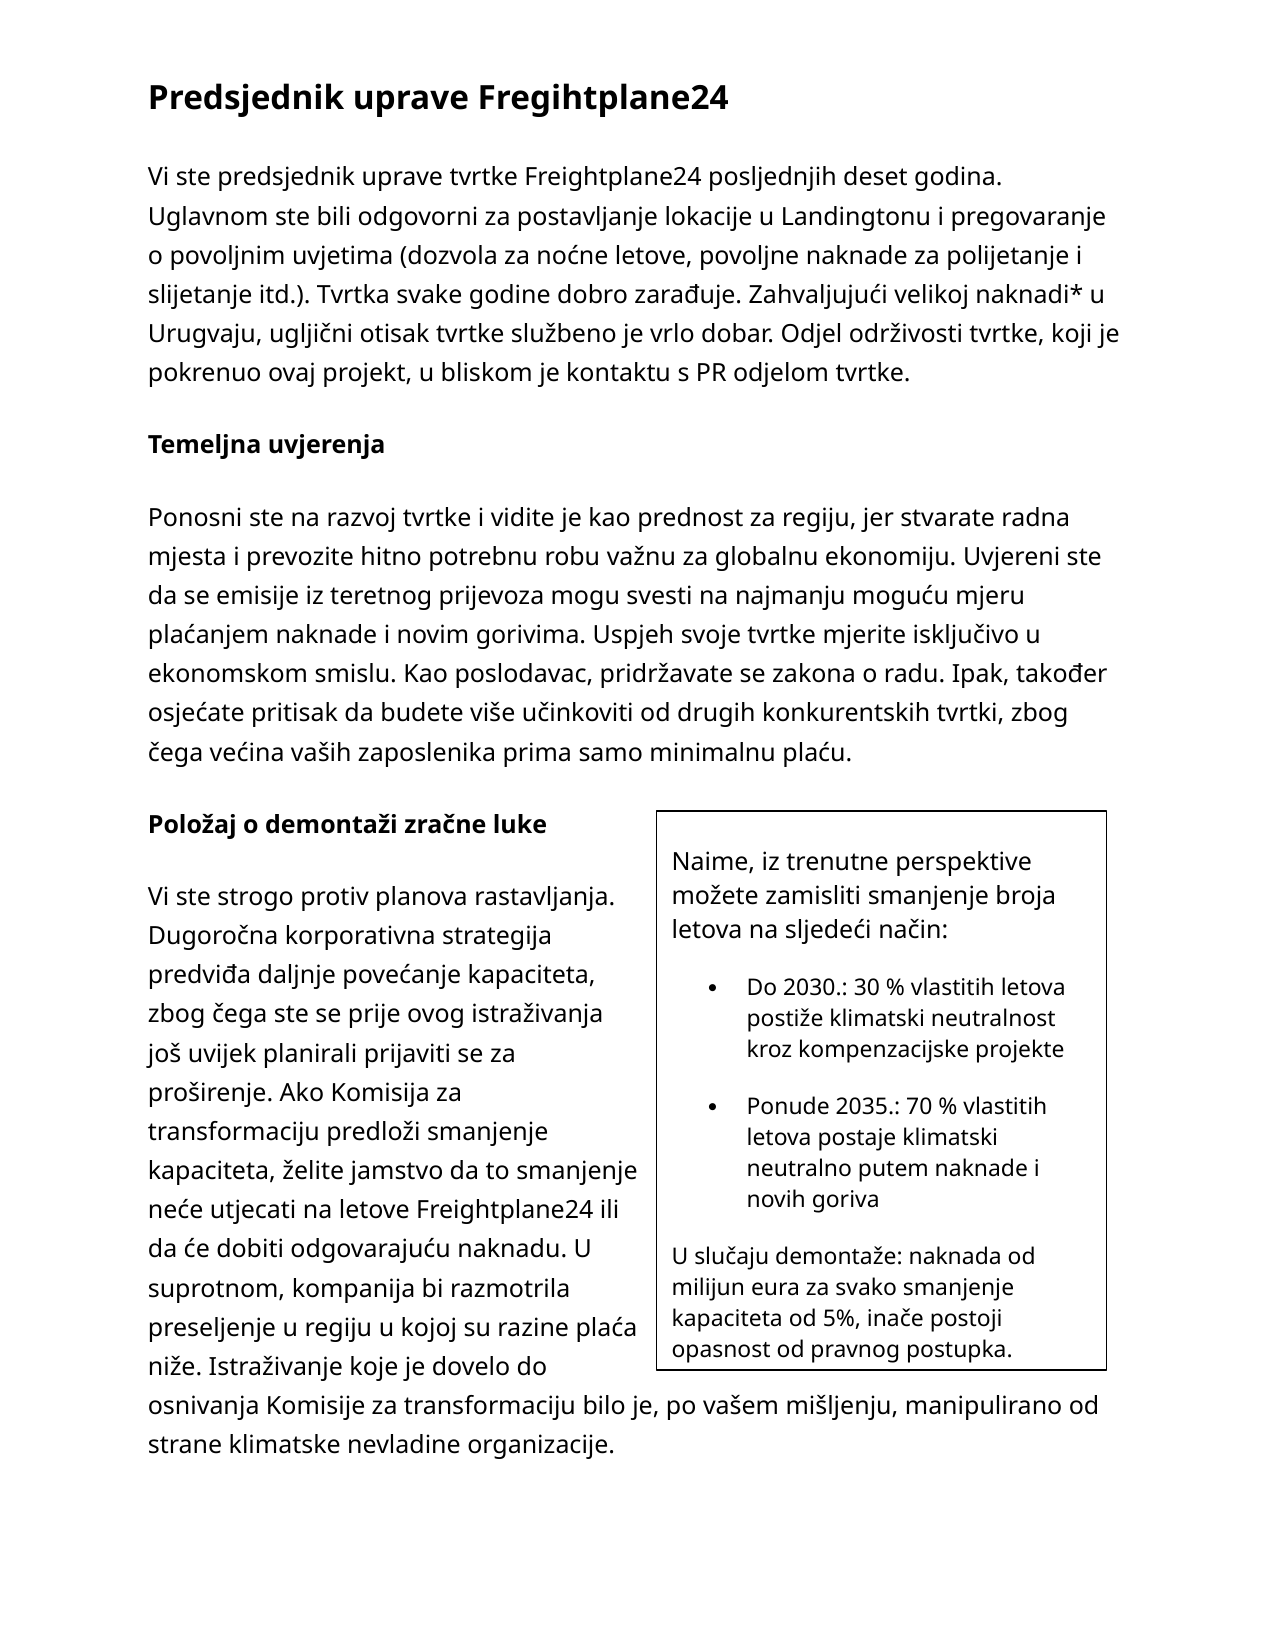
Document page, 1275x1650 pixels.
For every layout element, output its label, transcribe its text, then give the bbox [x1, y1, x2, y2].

text Predsjednik uprave Fregihtplane24 [148, 74, 1127, 119]
text Temeljna uvjerenja [148, 427, 1127, 461]
text Ponosni ste na razvoj tvrtke i vidite je kao prednost za regiju, jer stvarate radna mjesta i prevozite hitno potrebnu robu važnu za globalnu ekonomiju. Uvjereni ste da se emisije iz teretnog prijevoza mogu svesti na najmanju moguću mjeru plaćanjem naknade i novim gorivima. Uspjeh svoje tvrtke mjerite isključivo u ekonomskom smislu. Kao poslodavac, pridržavate se zakona o radu. Ipak, također osjećate pritisak da budete više učinkoviti od drugih konkurentskih tvrtki, zbog čega većina vaših zaposlenika prima samo minimalnu plaću. [148, 499, 1127, 768]
list Položaj o demontaži zračne luke [148, 806, 1127, 840]
text Vi ste predsjednik uprave tvrtke Freightplane24 posljednjih deset godina. Uglavnom ste bili odgovorni za postavljanje lokacije u Landingtonu i pregovaranje o povoljnim uvjetima (dozvola za noćne letove, povoljne naknade za polijetanje i slijetanje itd.). Tvrtka svake godine dobro zarađuje. Zahvaljujući velikoj naknadi* u Urugvaju, ugljični otisak tvrtke službeno je vrlo dobar. Odjel održivosti tvrtke, koji je pokrenuo ovaj projekt, u bliskom je kontaktu s PR odjelom tvrtke. [148, 159, 1127, 389]
text Vi ste strogo protiv planova rastavljanja. Dugoročna korporativna strategija predviđa daljnje povećanje kapaciteta, zbog čega ste se prije ovog istraživanja još uvijek planirali prijaviti se za proširenje. Ako Komisija za transformaciju predloži smanjenje kapaciteta, želite jamstvo da to smanjenje neće utjecati na letove Freightplane24 ili da će dobiti odgovarajuću naknadu. U suprotnom, kompanija bi razmotrila preseljenje u regiju u kojoj su razine plaća niže. Istraživanje koje je dovelo do osnivanja Komisije za transformaciju bilo je, po vašem mišljenju, manipulirano od strane klimatske nevladine organizacije. [148, 878, 1127, 1461]
